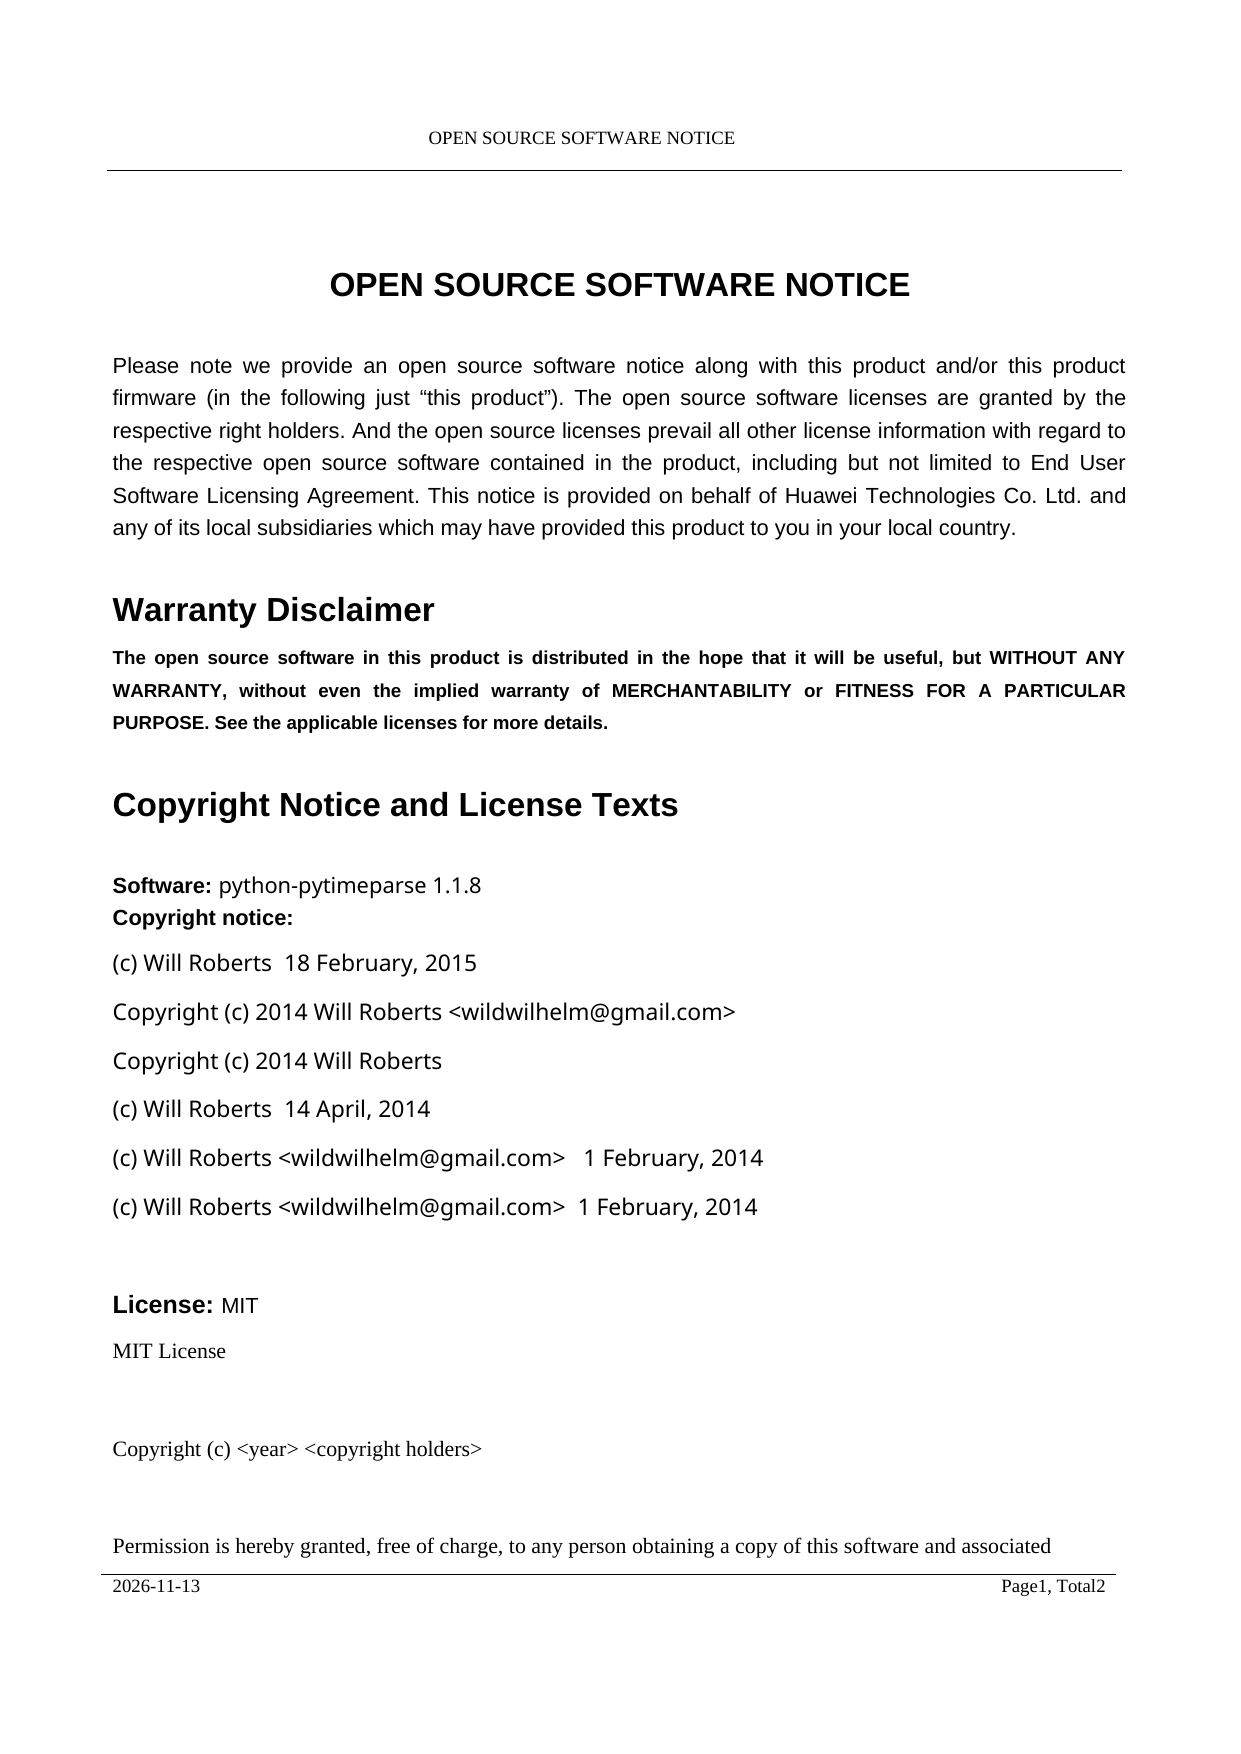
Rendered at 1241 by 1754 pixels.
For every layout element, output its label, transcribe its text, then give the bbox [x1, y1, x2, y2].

text Copyright notice: [112, 901, 1128, 934]
text OPEN SOURCE SOFTWARE NOTICE [112, 251, 1128, 316]
text The open source software in this product is distributed in the hope that it will be useful, but WITHOUT ANY WARRANTY, without even the implied warranty of MERCHANTABILITY or FITNESS FOR A PARTICULAR PURPOSE. See the applicable licenses for more details. [112, 641, 1128, 739]
text License: MIT [112, 1288, 1128, 1320]
text Please note we provide an open source software notice along with this product and/or this product firmware (in the following just “this product”). The open source software licenses are granted by the respective right holders. And the open source licenses prevail all other license information with regard to the respective open source software contained in the product, including but not limited to End User Software Licensing Agreement. This notice is provided on behalf of Huawei Technologies Co. Ltd. and any of its local subsidiaries which may have provided this product to you in your local country. [112, 349, 1128, 544]
text Copyright Notice and License Texts [112, 771, 1128, 836]
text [112, 1335, 1128, 1562]
text Software: python-pytimeparse 1.1.8 [112, 869, 1128, 901]
text Warranty Disclaimer [112, 576, 1128, 641]
text (c) Will Roberts 18 February, 2015 Copyright (c) 2014 Will Roberts <wildwilhelm@gmail.com> Copyright (c) 2014 Will Roberts (c) Will Roberts 14 April, 2014 (c) Will Roberts <wildwilhelm@gmail.com> 1 February, 2014 (c) Will Roberts <wildwilhelm@gmail.com> 1 February, 2014 [112, 947, 1128, 1272]
